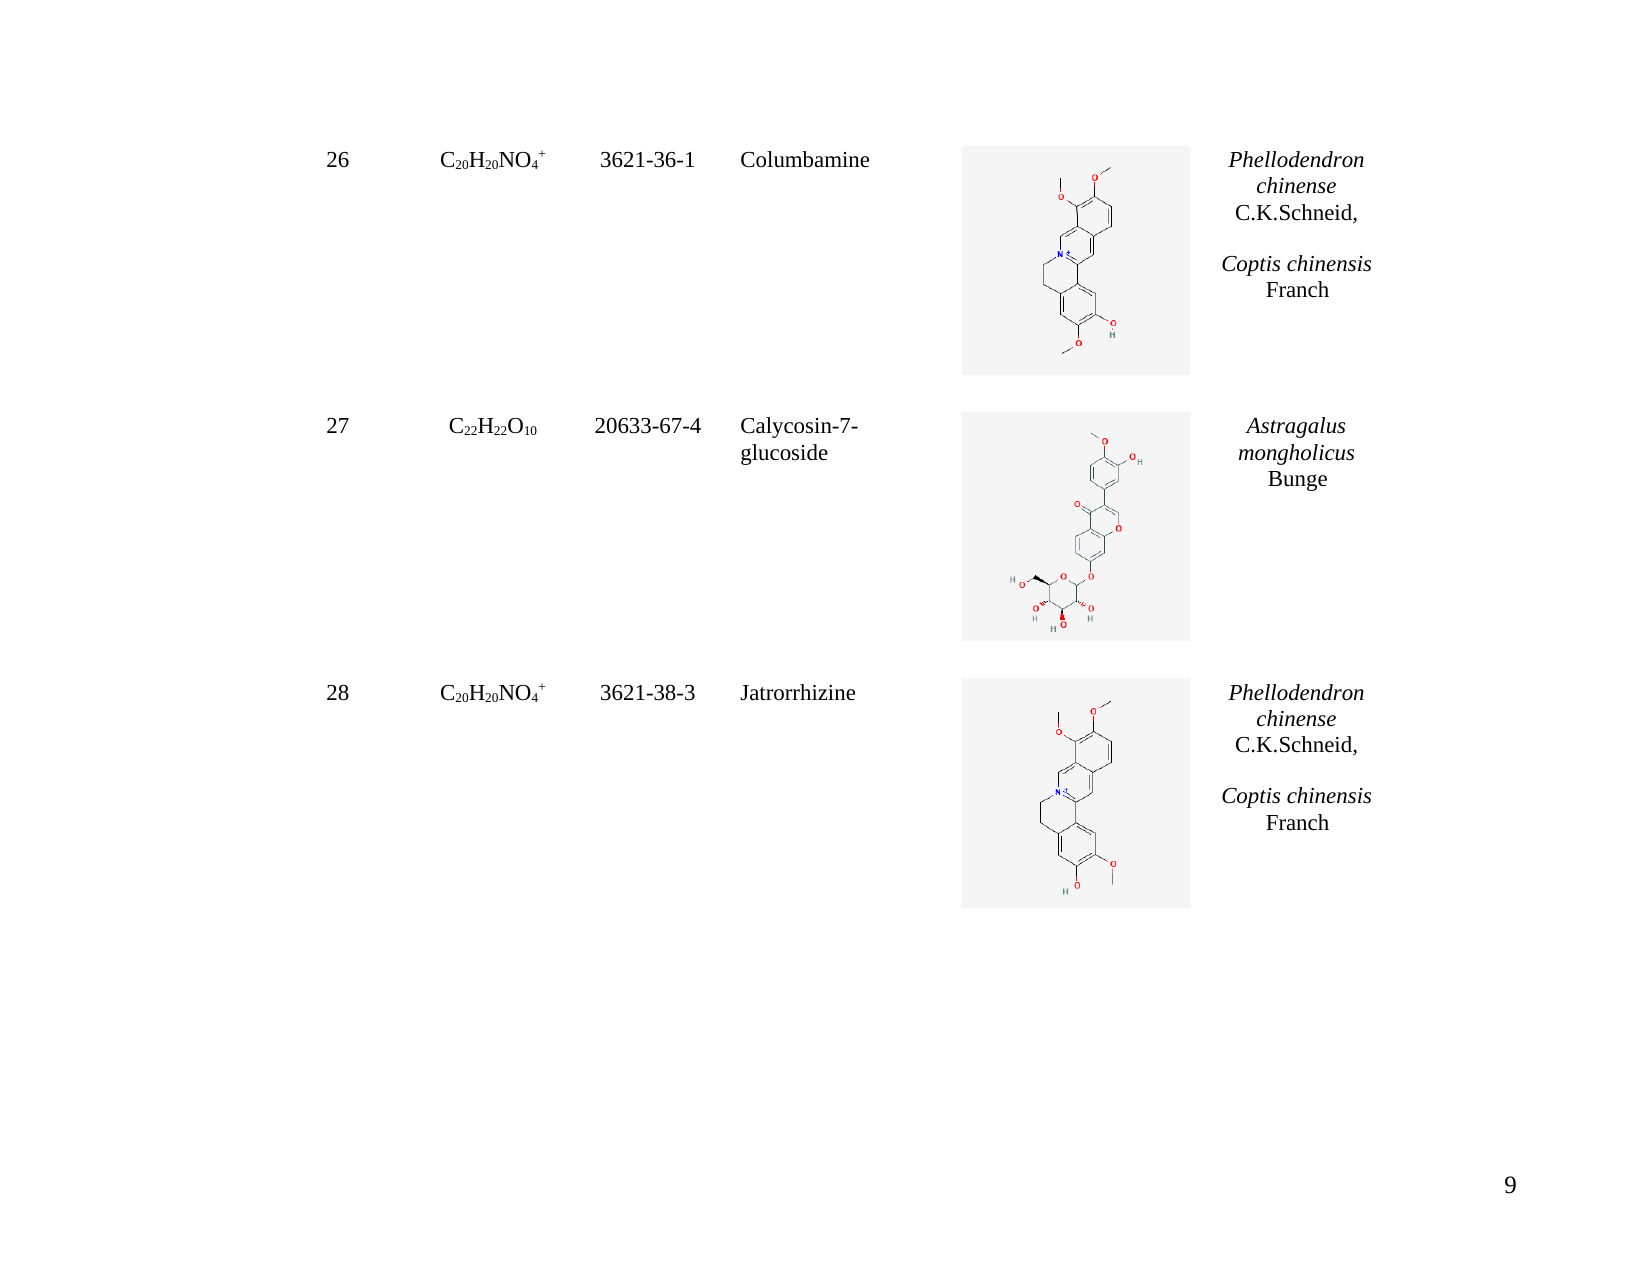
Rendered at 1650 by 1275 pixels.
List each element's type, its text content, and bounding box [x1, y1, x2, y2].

table_cell C22H22O10 [419, 400, 566, 666]
table_cell Phellodendron chinense C.K.Schneid, Coptis chinensis Franch [1201, 666, 1393, 932]
table_cell Jatrorrhizine [729, 666, 950, 932]
table_cell C20H20NO4+ [419, 134, 566, 400]
table_cell 27 [256, 400, 419, 666]
picture [961, 146, 1191, 375]
table_cell C20H20NO4+ [419, 666, 566, 932]
picture [961, 678, 1191, 908]
picture [961, 412, 1191, 641]
table_cell 3621-38-3 [566, 666, 729, 932]
table_cell [950, 400, 1201, 666]
table_cell Astragalus mongholicus Bunge [1201, 400, 1393, 666]
table_cell [950, 134, 1201, 400]
table_cell [950, 666, 1201, 932]
table_cell 26 [256, 134, 419, 400]
table_cell 20633-67-4 [566, 400, 729, 666]
table_cell Columbamine [729, 134, 950, 400]
table_cell Calycosin-7-glucoside [729, 400, 950, 666]
table_cell Phellodendron chinense C.K.Schneid, Coptis chinensis Franch [1201, 134, 1393, 400]
table_cell 28 [256, 666, 419, 932]
table_cell 3621-36-1 [566, 134, 729, 400]
